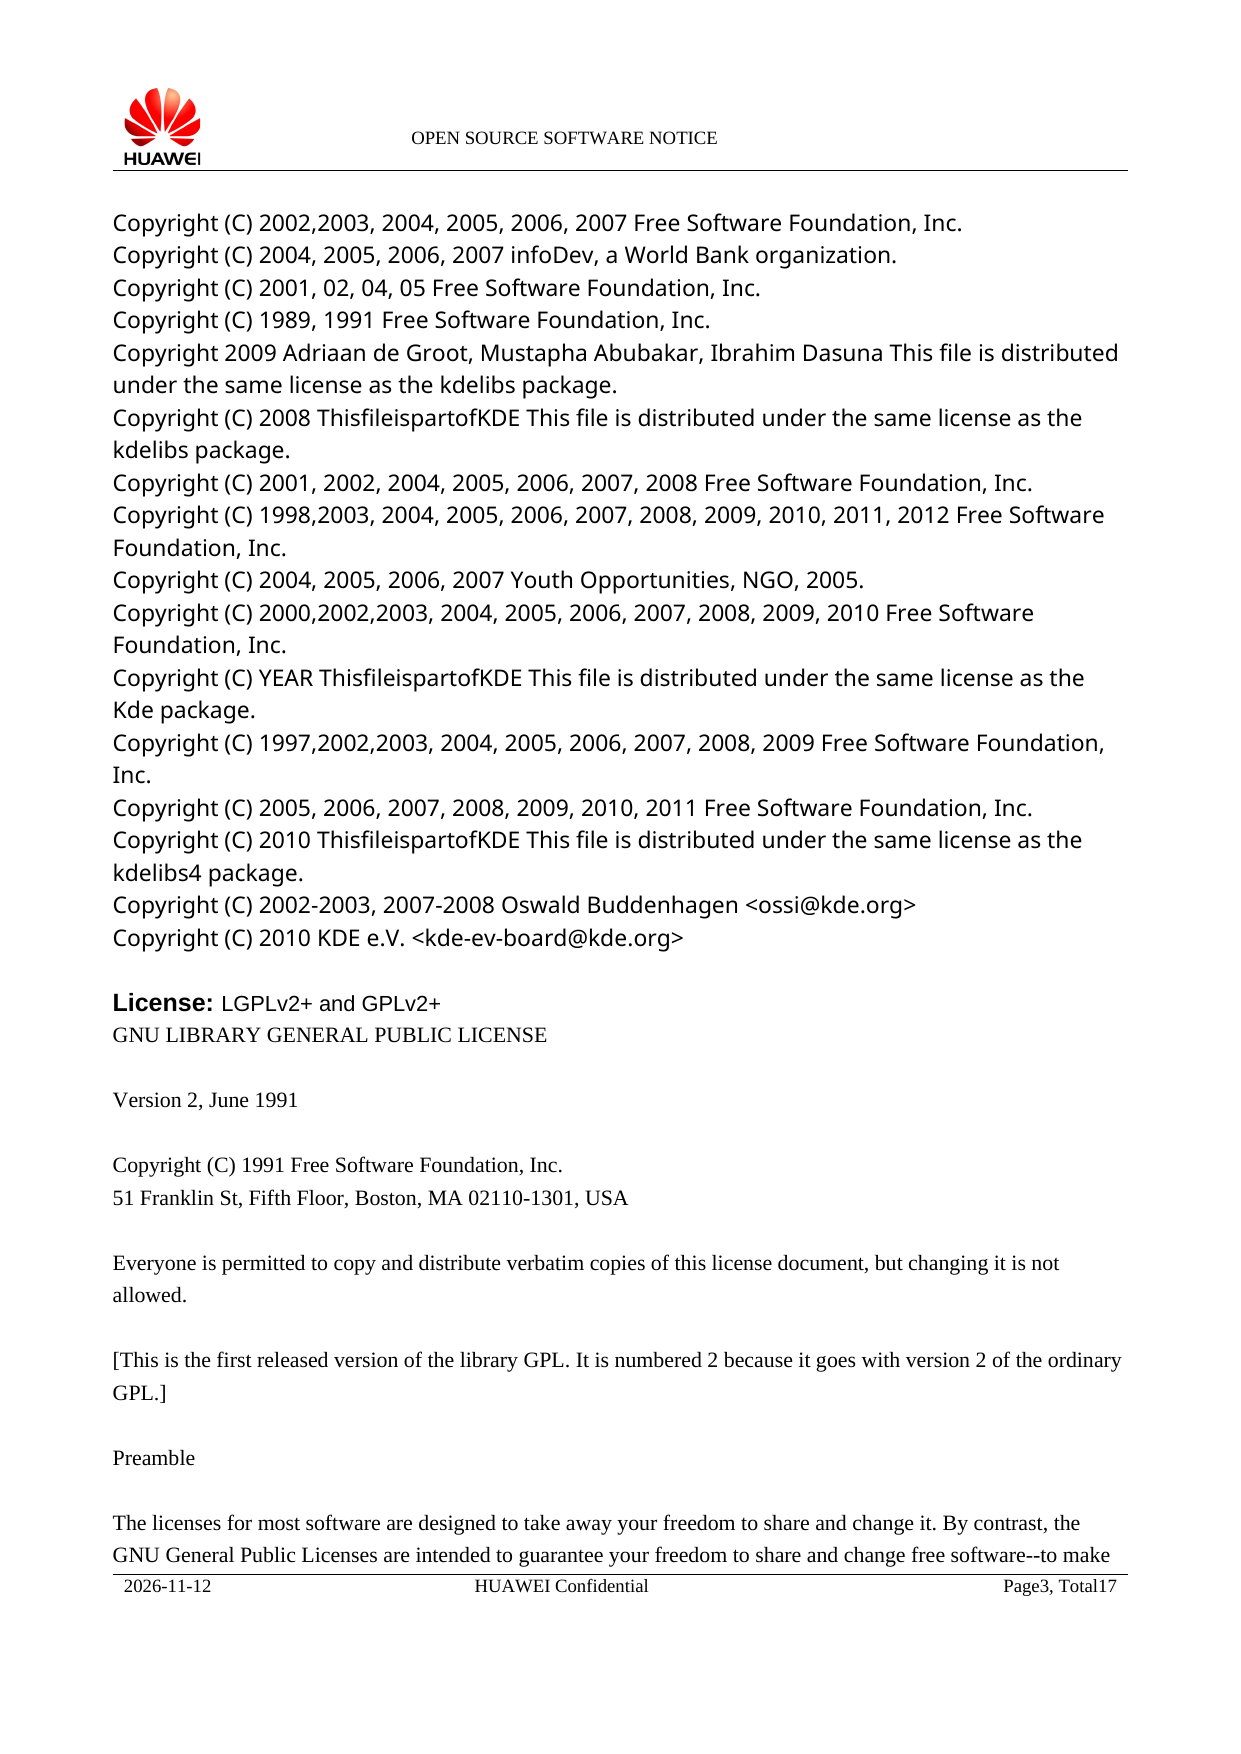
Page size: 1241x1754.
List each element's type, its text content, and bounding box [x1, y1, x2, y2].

text License: LGPLv2+ and GPLv2+ [112, 986, 1128, 1019]
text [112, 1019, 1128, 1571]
picture [124, 88, 201, 165]
